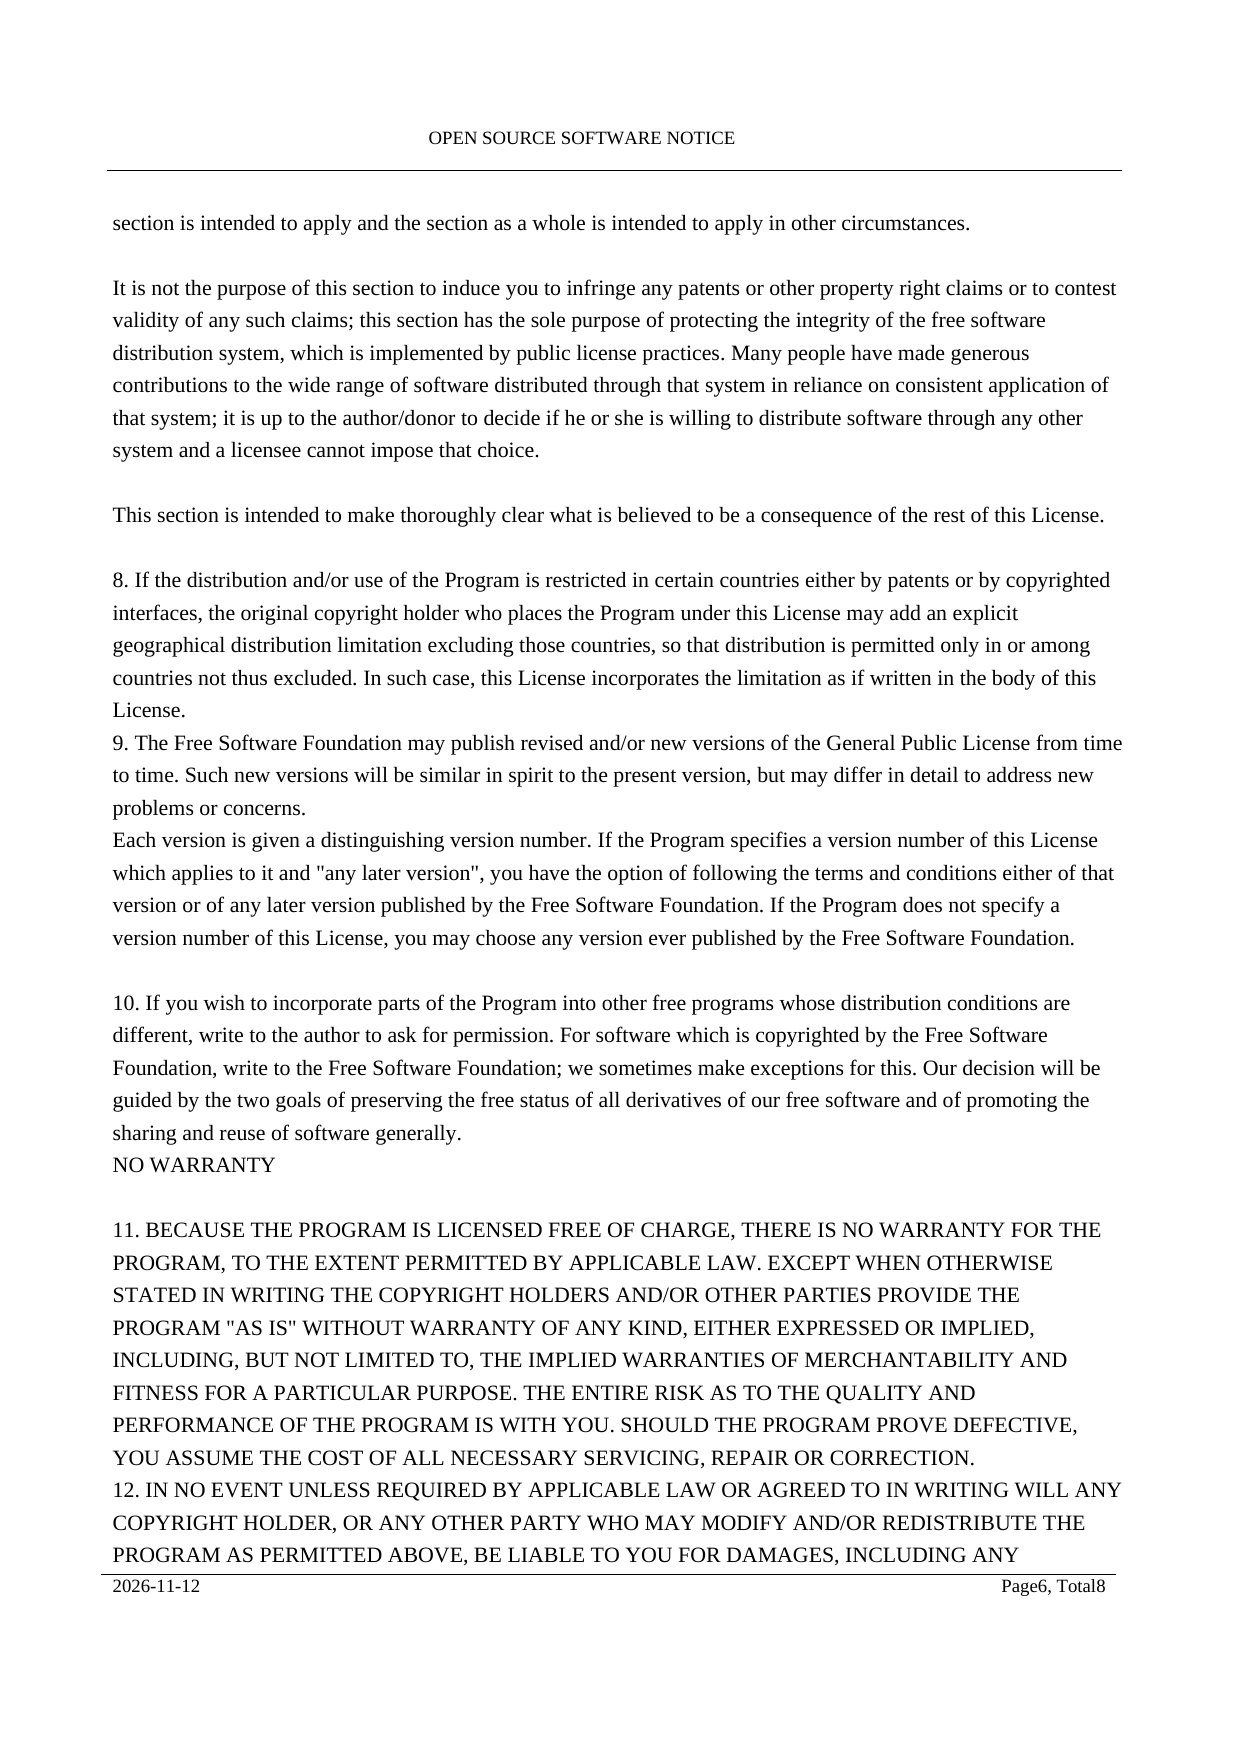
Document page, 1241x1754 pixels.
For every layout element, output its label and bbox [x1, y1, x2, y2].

text [112, 206, 1128, 1571]
